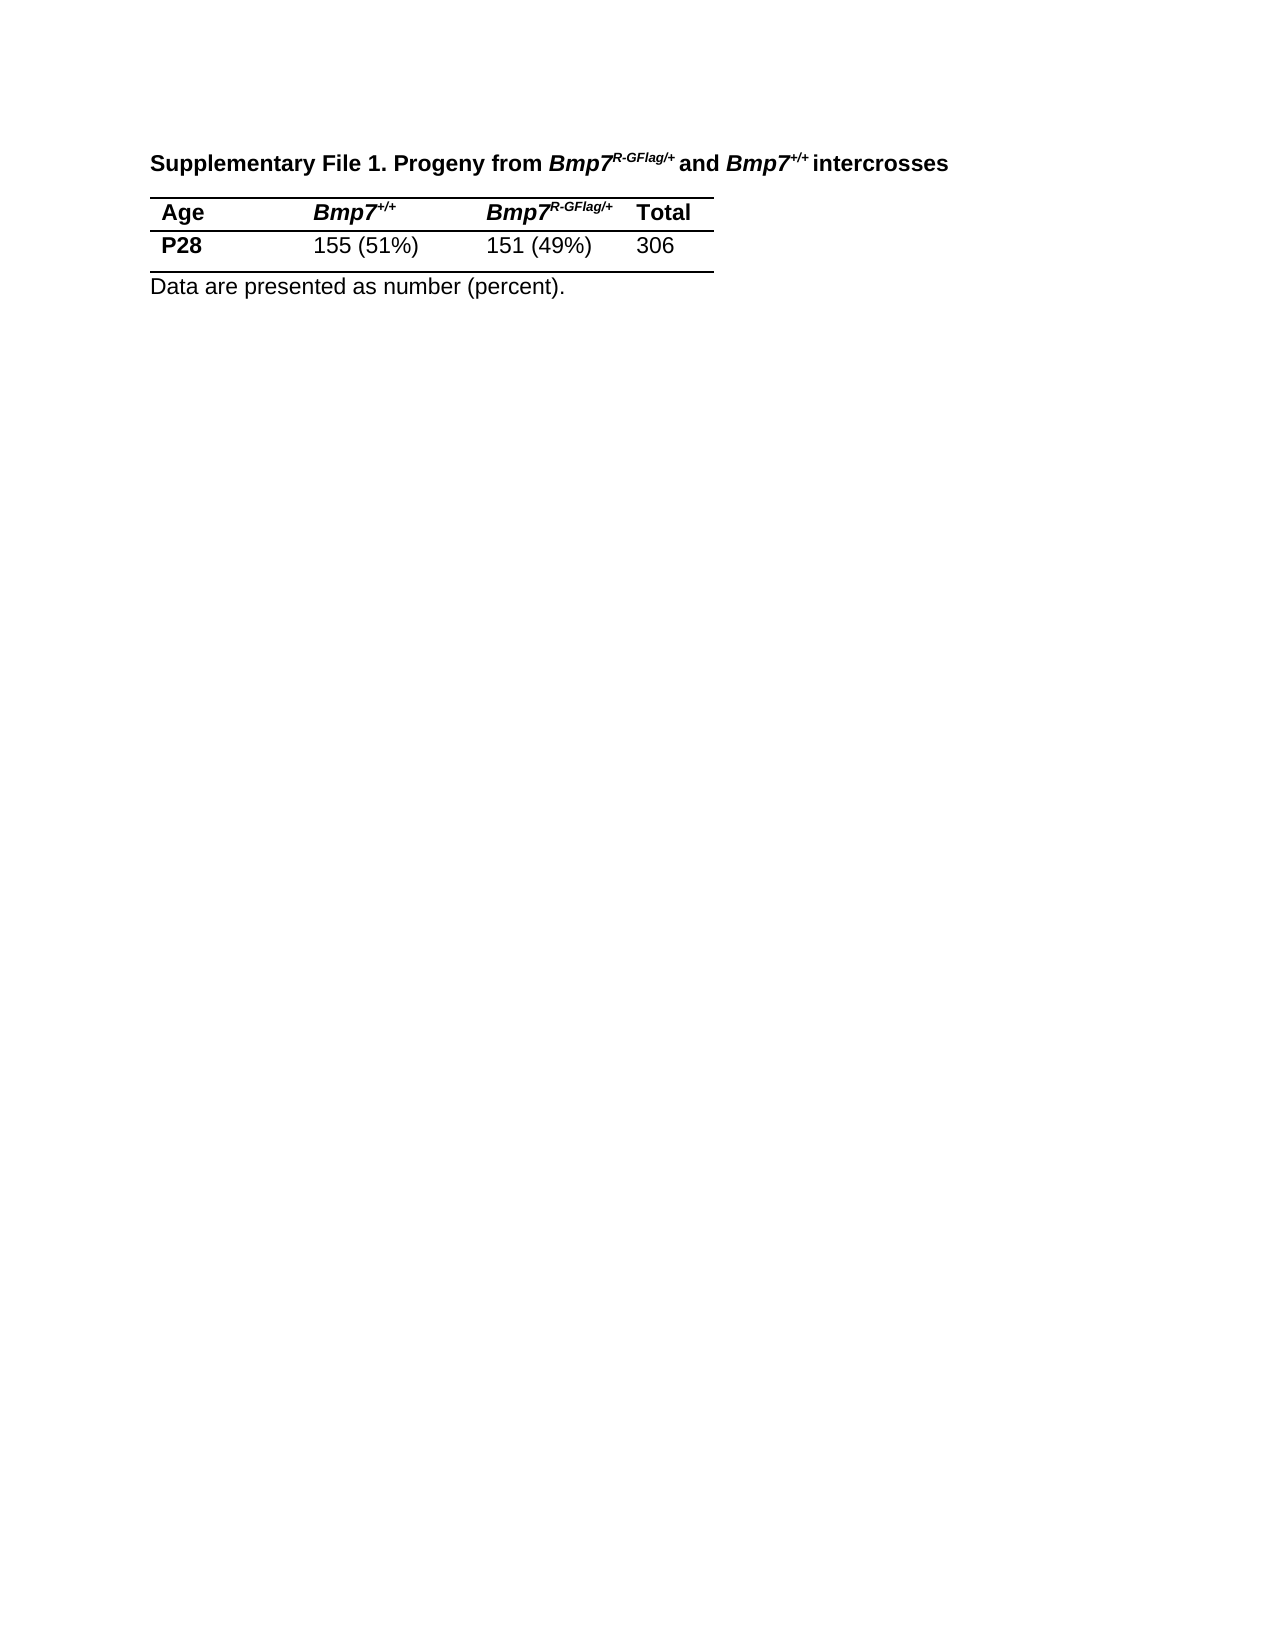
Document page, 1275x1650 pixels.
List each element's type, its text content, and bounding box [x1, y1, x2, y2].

table_cell 306 [625, 232, 714, 271]
table_cell 155 (51%) [302, 232, 475, 271]
table_header Bmp7R-GFlag/+ [475, 199, 625, 229]
text Data are presented as number (percent). [150, 273, 1125, 300]
text Supplementary File 1. Progeny from Bmp7R-GFlag/+ and Bmp7+/+ intercrosses [150, 150, 1172, 176]
table_header Age [150, 199, 302, 229]
table_header Total [625, 199, 714, 229]
table_cell 151 (49%) [475, 232, 625, 271]
table_header Bmp7+/+ [302, 199, 475, 229]
table_cell P28 [150, 232, 302, 271]
